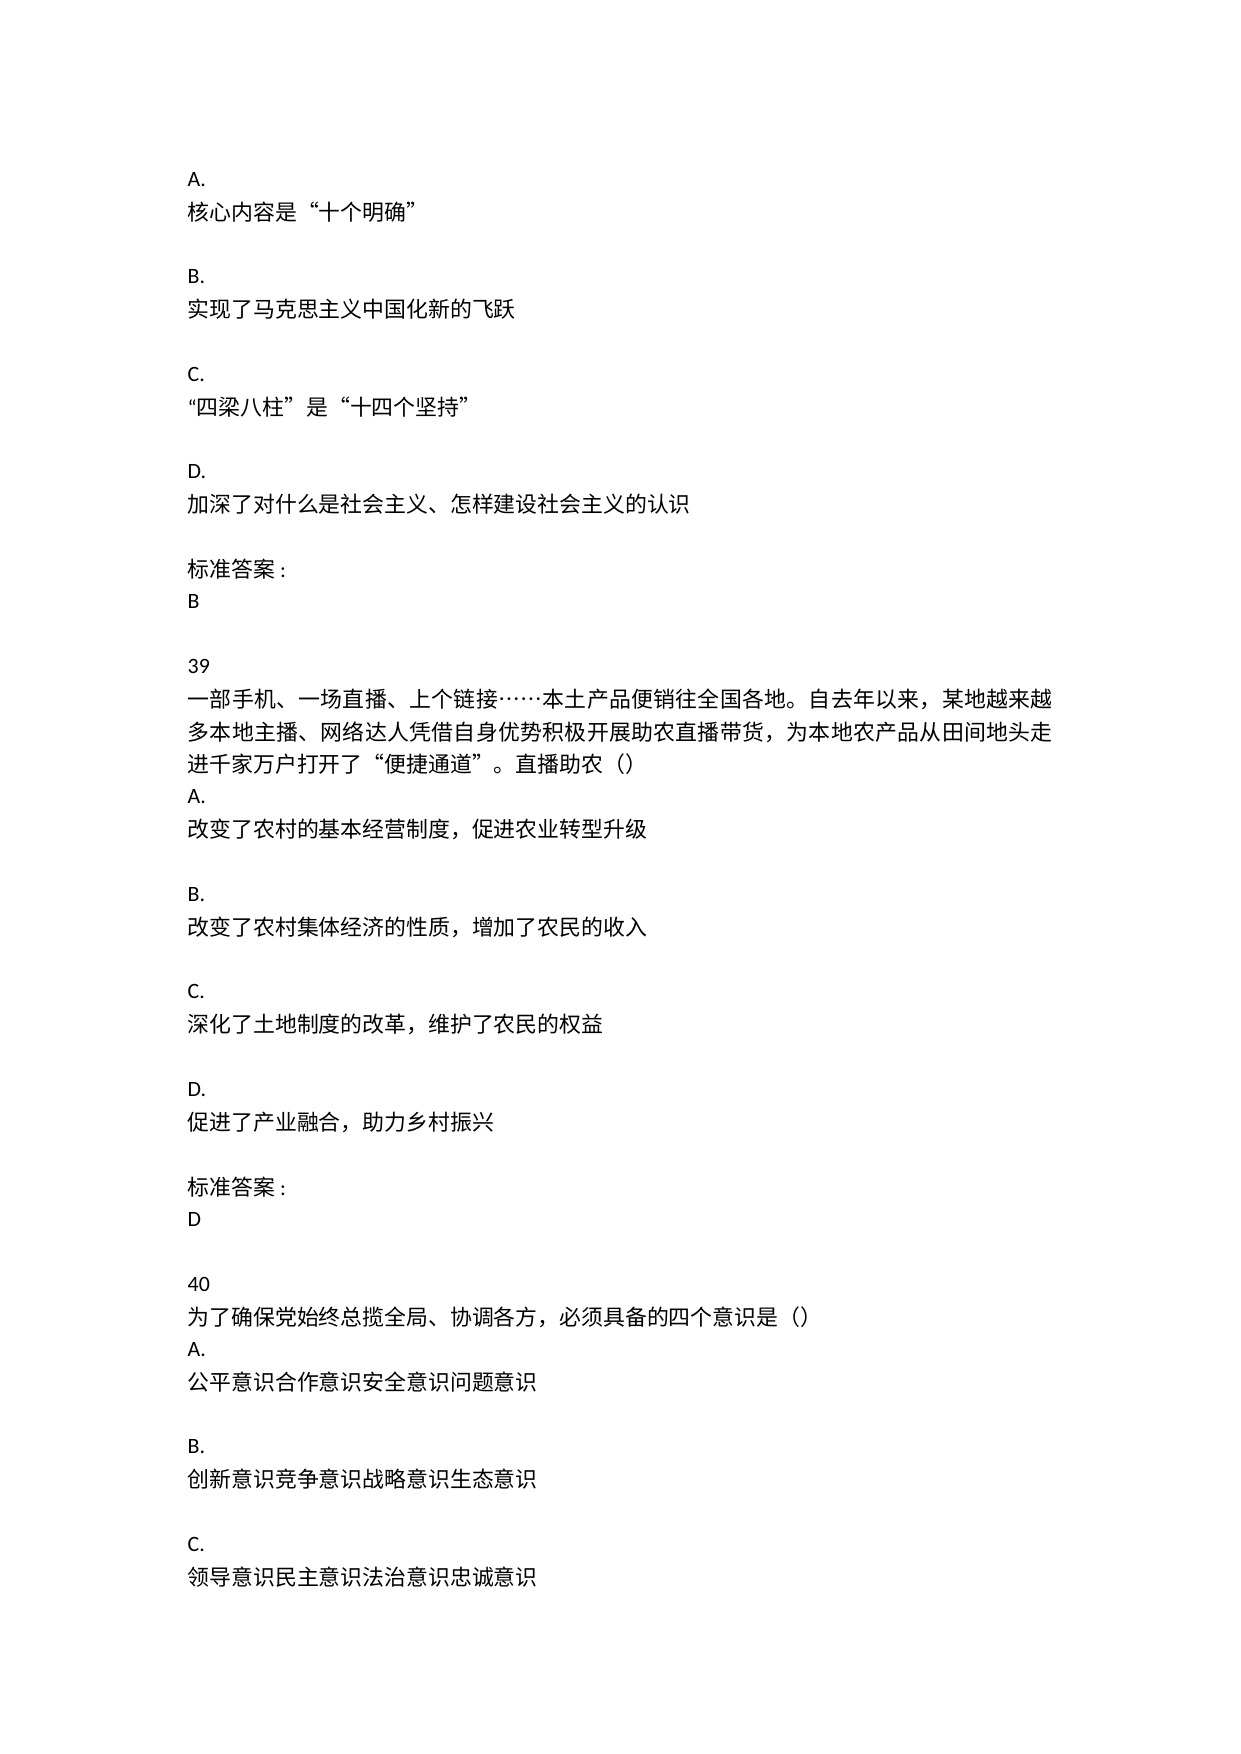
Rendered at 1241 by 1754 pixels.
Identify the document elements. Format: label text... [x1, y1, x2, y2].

text B. [187, 1429, 1053, 1462]
text 公平意识合作意识安全意识问题意识 [187, 1364, 1053, 1397]
text 改变了农村的基本经营制度，促进农业转型升级 [187, 812, 1053, 844]
text A. [187, 779, 1053, 812]
text B. [187, 259, 1053, 292]
text 领导意识民主意识法治意识忠诚意识 [187, 1559, 1053, 1592]
text D. [187, 1072, 1053, 1104]
text A. [187, 162, 1053, 194]
text 实现了马克思主义中国化新的飞跃 [187, 292, 1053, 324]
text C. [187, 1527, 1053, 1559]
text 39 [187, 649, 1053, 682]
text 促进了产业融合，助力乡村振兴 [187, 1104, 1053, 1137]
text C. [187, 357, 1053, 389]
text 一部手机、一场直播、上个链接……本土产品便销往全国各地。自去年以来，某地越来越多本地主播、网络达人凭借自身优势积极开展助农直播带货，为本地农产品从田间地头走进千家万户打开了“便捷通道”。直播助农（） [187, 682, 1053, 779]
text B. [187, 877, 1053, 909]
text 40 [187, 1267, 1053, 1299]
text D [187, 1202, 1053, 1234]
text A. [187, 1332, 1053, 1364]
text 标准答案 : [187, 1169, 1053, 1202]
text D. [187, 454, 1053, 487]
text 改变了农村集体经济的性质，增加了农民的收入 [187, 909, 1053, 942]
text B [187, 584, 1053, 617]
text 加深了对什么是社会主义、怎样建设社会主义的认识 [187, 487, 1053, 519]
text 深化了土地制度的改革，维护了农民的权益 [187, 1007, 1053, 1039]
text C. [187, 974, 1053, 1007]
text 为了确保党始终总揽全局、协调各方，必须具备的四个意识是（） [187, 1299, 1053, 1332]
text 核心内容是“十个明确” [187, 194, 1053, 227]
text “四梁八柱”是“十四个坚持” [187, 389, 1053, 422]
text 标准答案 : [187, 552, 1053, 584]
text 创新意识竞争意识战略意识生态意识 [187, 1462, 1053, 1494]
